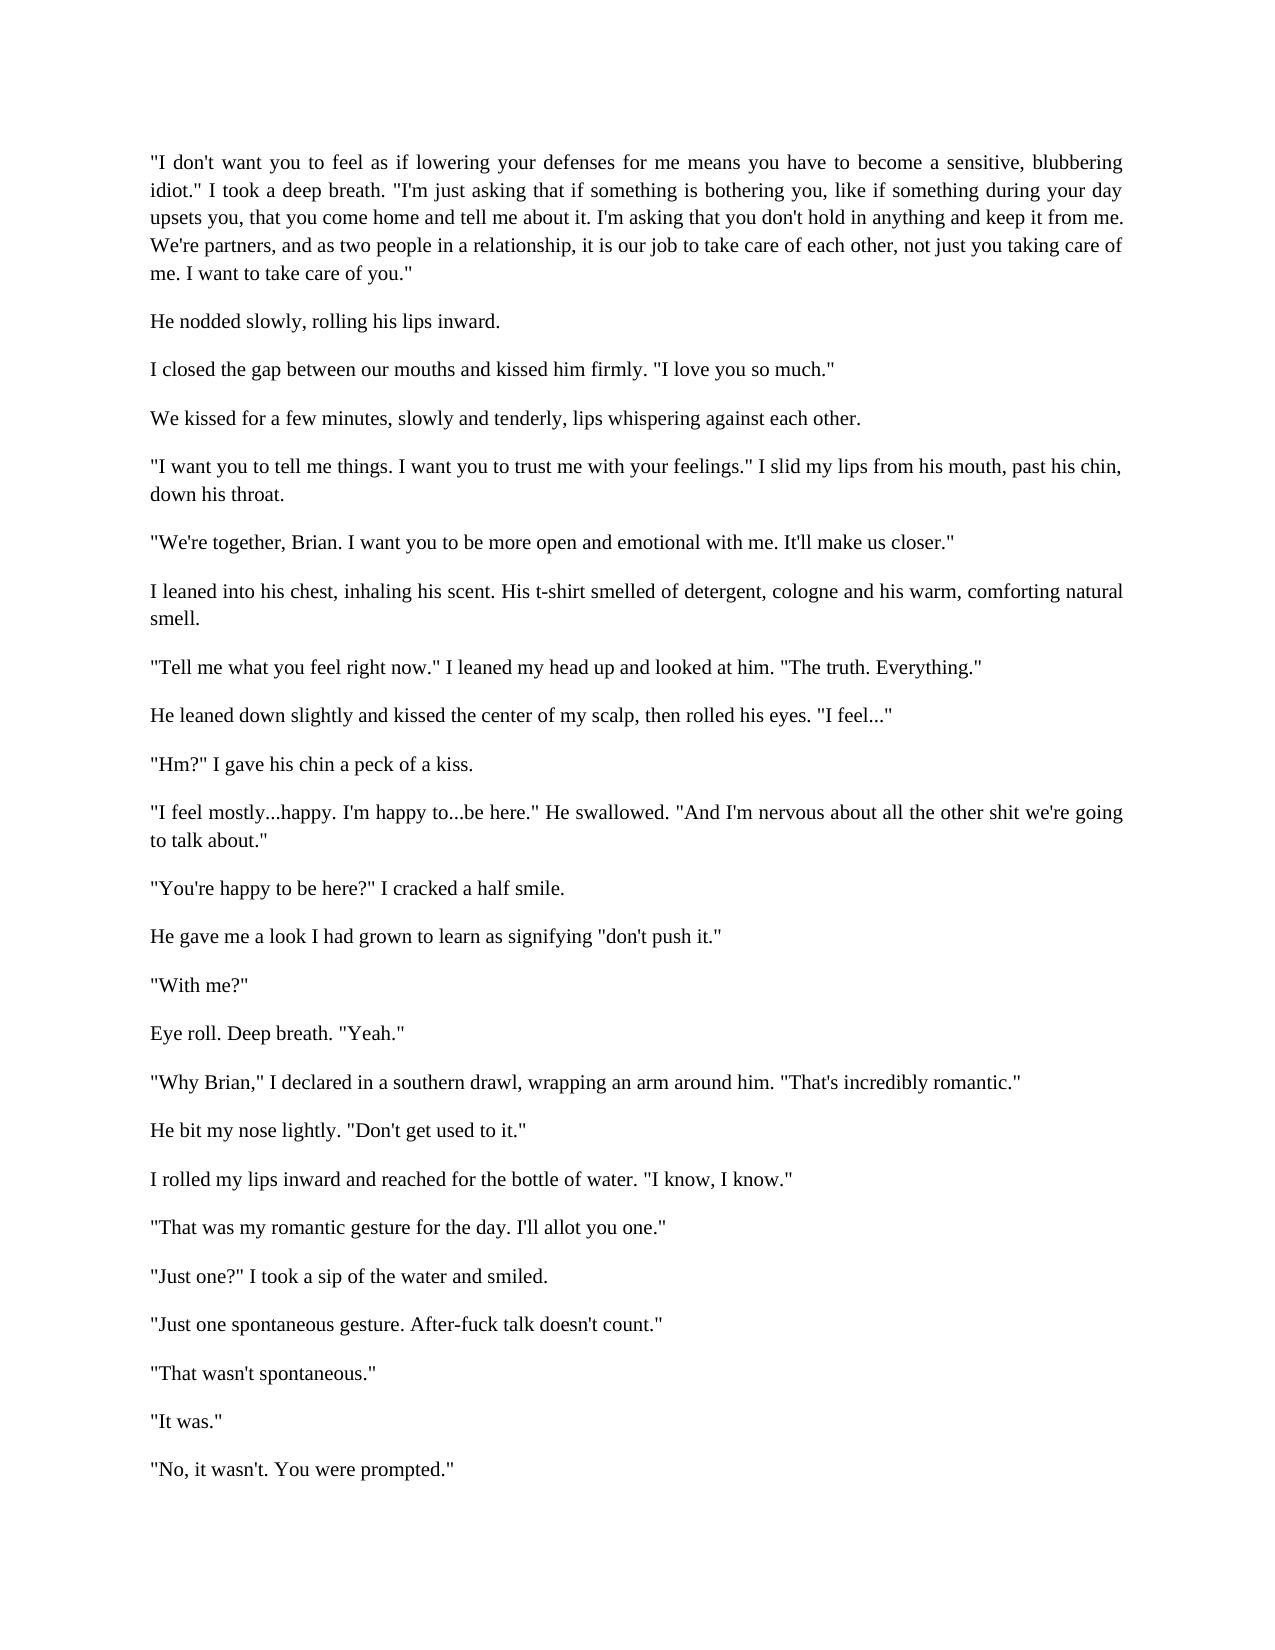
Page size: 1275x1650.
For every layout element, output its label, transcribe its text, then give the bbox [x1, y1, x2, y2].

text He bit my nose lightly. "Don't get used to it." [150, 1118, 1125, 1142]
text He gave me a look I had grown to learn as signifying "don't push it." [150, 924, 1125, 948]
text "That wasn't spontaneous." [150, 1360, 1125, 1384]
text "That was my romantic gesture for the day. I'll allot you one." [150, 1215, 1125, 1239]
text "I don't want you to feel as if lowering your defenses for me means you have to become a sensitive, blubbering idiot." I took a deep breath. "I'm just asking that if something is bothering you, like if something during your day upsets you, that you come home and tell me about it. I'm asking that you don't hold in anything and keep it from me. We're partners, and as two people in a relationship, it is our job to take care of each other, not just you taking care of me. I want to take care of you." [150, 150, 1125, 284]
text "You're happy to be here?" I cracked a half smile. [150, 876, 1125, 900]
text "I feel mostly...happy. I'm happy to...be here." He swallowed. "And I'm nervous about all the other shit we're going to talk about." [150, 800, 1125, 852]
text "Why Brian," I declared in a southern drawl, wrapping an arm around him. "That's incredibly romantic." [150, 1070, 1125, 1094]
text I leaned into his chest, inhaling his scent. His t-shirt smelled of detergent, cologne and his warm, comforting natural smell. [150, 579, 1125, 630]
text "Just one?" I took a sip of the water and smiled. [150, 1263, 1125, 1288]
text He nodded slowly, rolling his lips inward. [150, 309, 1125, 333]
text "I want you to tell me things. I want you to trust me with your feelings." I slid my lips from his mouth, past his chin, down his throat. [150, 454, 1125, 506]
text Eye roll. Deep breath. "Yeah." [150, 1021, 1125, 1045]
text I rolled my lips inward and reached for the bottle of water. "I know, I know." [150, 1167, 1125, 1191]
text "Just one spontaneous gesture. After-fuck talk doesn't count." [150, 1312, 1125, 1336]
text "Tell me what you feel right now." I leaned my head up and looked at him. "The truth. Everything." [150, 655, 1125, 679]
text "It was." [150, 1409, 1125, 1433]
text I closed the gap between our mouths and kissed him firmly. "I love you so much." [150, 357, 1125, 381]
text "With me?" [150, 973, 1125, 997]
text We kissed for a few minutes, slowly and tenderly, lips whispering against each other. [150, 406, 1125, 430]
text "No, it wasn't. You were prompted." [150, 1457, 1125, 1481]
text "We're together, Brian. I want you to be more open and emotional with me. It'll make us closer." [150, 530, 1125, 554]
text He leaned down slightly and kissed the center of my scalp, then rolled his eyes. "I feel..." [150, 703, 1125, 727]
text "Hm?" I gave his chin a peck of a kiss. [150, 752, 1125, 776]
